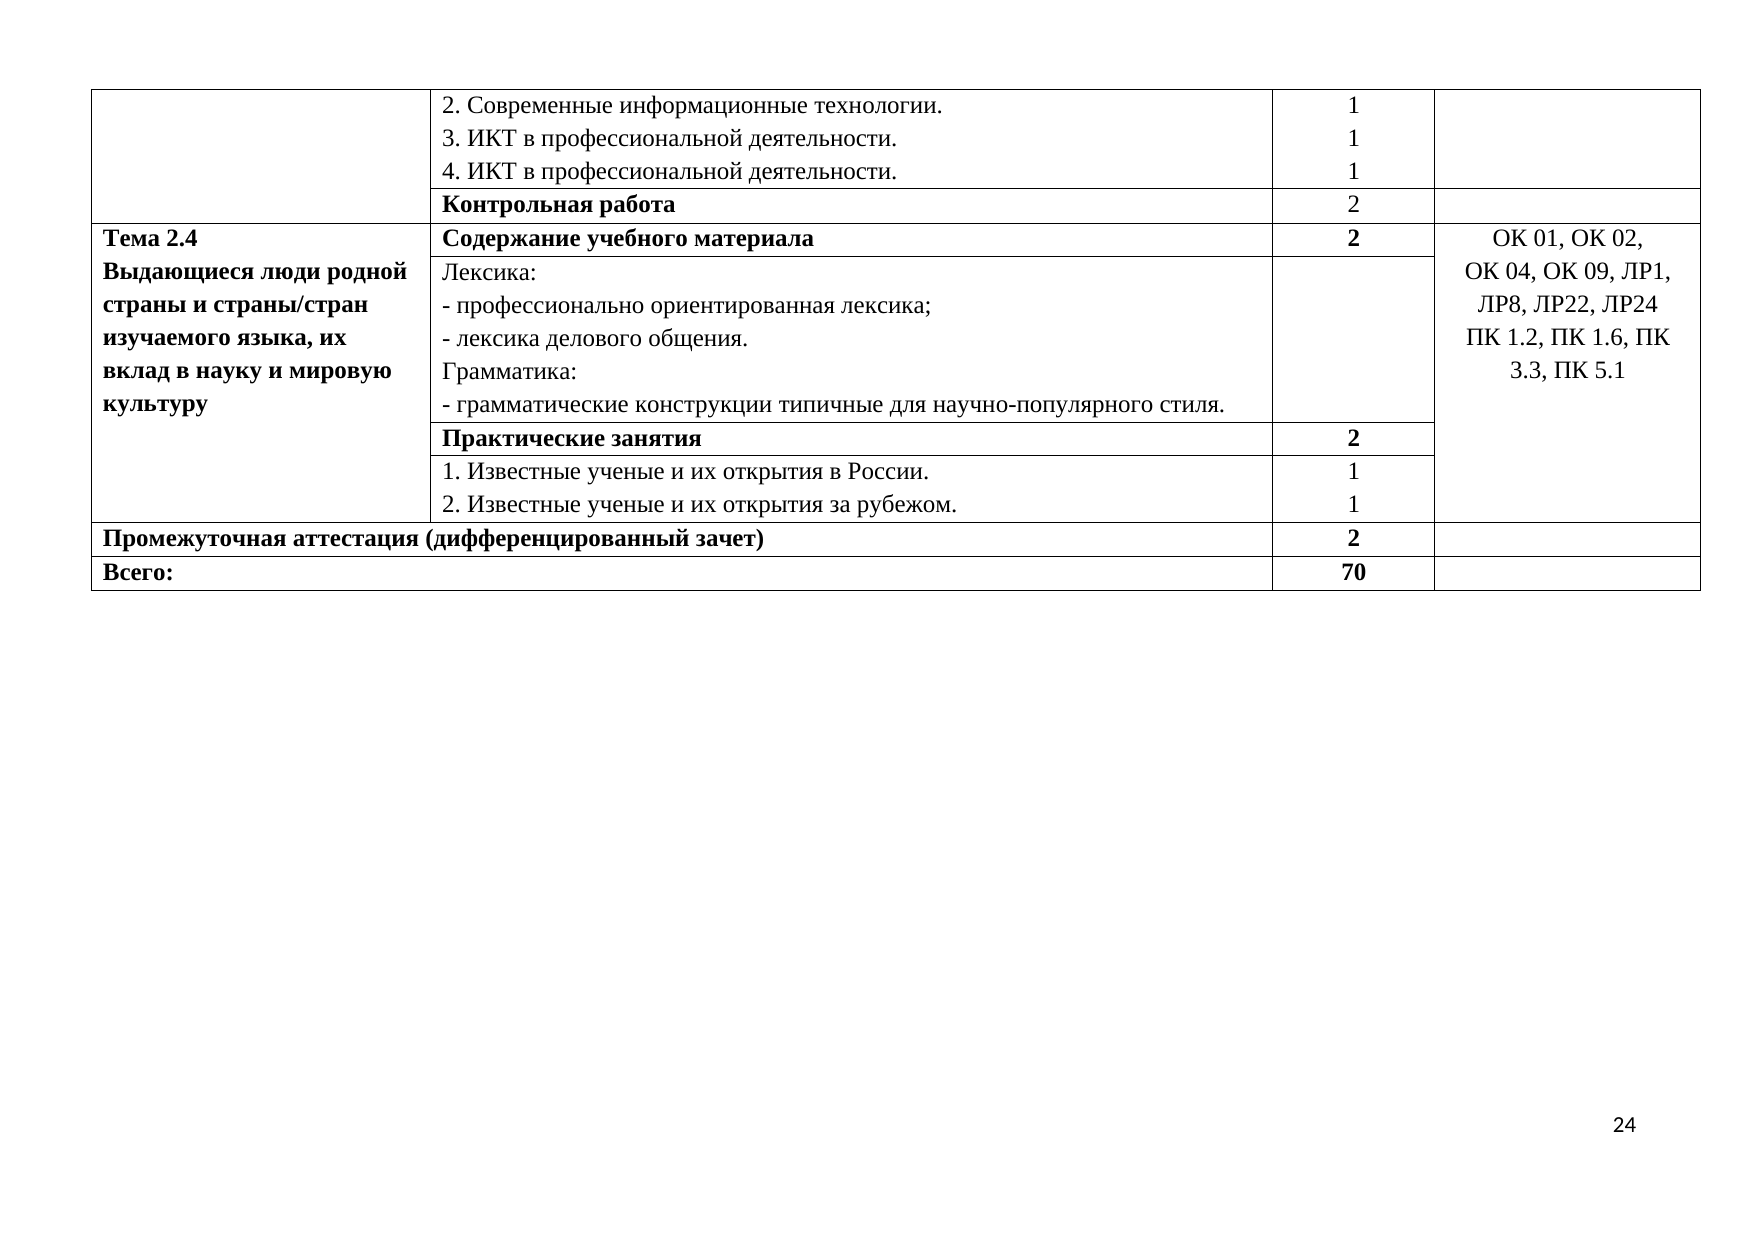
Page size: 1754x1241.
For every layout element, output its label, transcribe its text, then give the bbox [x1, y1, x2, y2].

table_cell Содержание учебного материала [431, 224, 1272, 256]
table_cell 1 1 1 1 [1273, 90, 1434, 188]
table_cell [1273, 257, 1434, 422]
table_cell Контрольная работа [431, 189, 1272, 222]
table_cell Тема 2.4 Выдающиеся люди родной страны и страны/стран изучаемого языка, их вклад в науку и мировую культуру [92, 224, 430, 522]
table_cell [1435, 189, 1700, 222]
table_cell 2 [1273, 523, 1434, 556]
table_cell [1435, 523, 1700, 556]
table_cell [431, 90, 1272, 188]
table_cell 1 1 [1273, 456, 1434, 522]
table_cell ОК 01, ОК 02, ОК 04, ОК 09, ЛР1, ЛР8, ЛР22, ЛР24 ПК 1.2, ПК 1.6, ПК 3.3, ПК 5.1 [1435, 224, 1700, 522]
table_cell Лексика: - профессионально ориентированная лексика; - лексика делового общения. Грамматика: - грамматические конструкции типичные для научно-популярного стиля. [431, 257, 1272, 422]
table_cell 2 [1273, 189, 1434, 222]
table_cell Практические занятия [431, 423, 1272, 455]
table_cell [1435, 557, 1700, 590]
table_cell 2 [1273, 224, 1434, 256]
table_cell Промежуточная аттестация (дифференцированный зачет) [92, 523, 1272, 556]
table_cell Всего: [92, 557, 1272, 590]
table_cell 2 [1273, 423, 1434, 455]
table_cell 70 [1273, 557, 1434, 590]
table_cell 1. Известные ученые и их открытия в России. 2. Известные ученые и их открытия за рубежом. [431, 456, 1272, 522]
